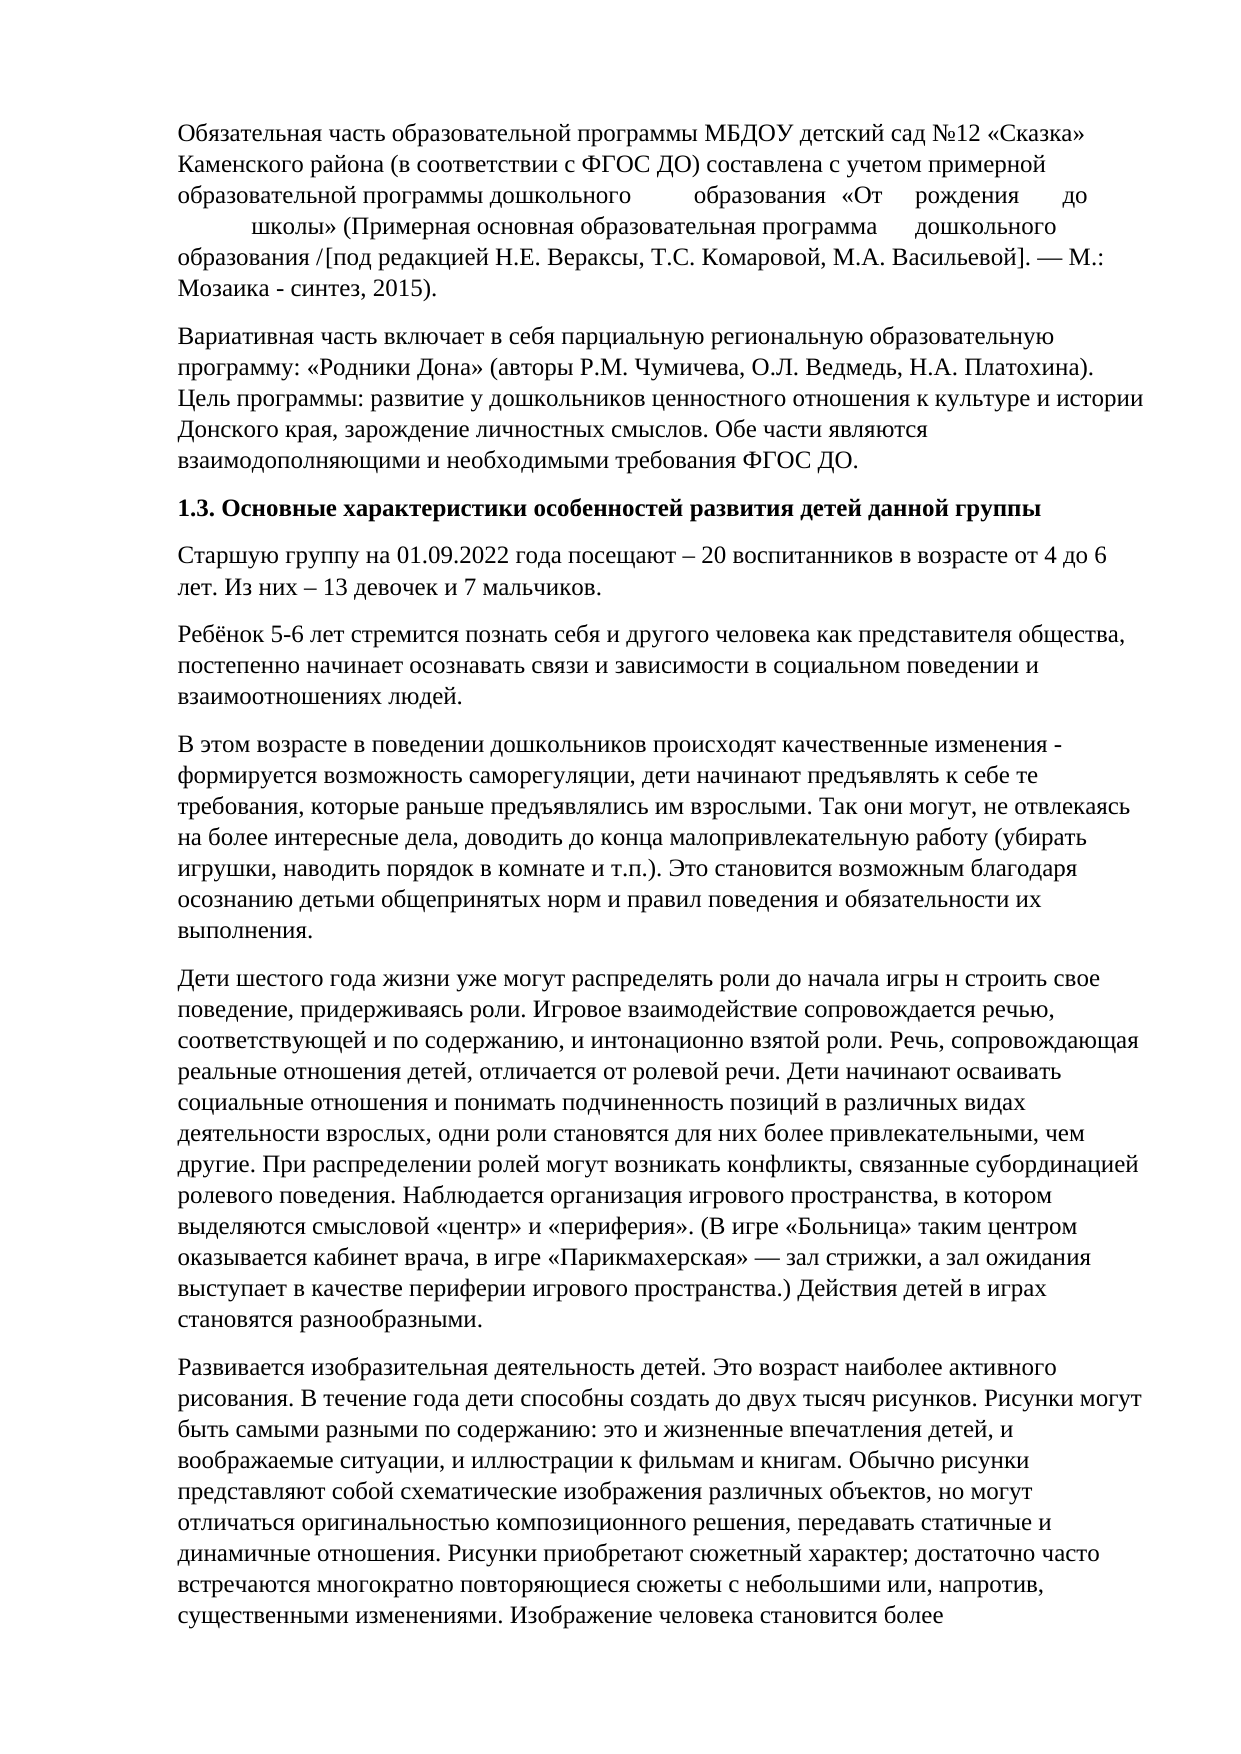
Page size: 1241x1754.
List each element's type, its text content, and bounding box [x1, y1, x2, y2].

text 1.3. Основные характеристики особенностей развития детей данной группы [177, 493, 1152, 522]
text Вариативная часть включает в себя парциальную региональную образовательную программу: «Родники Дона» (авторы Р.М. Чумичева, О.Л. Ведмедь, Н.А. Платохина). Цель программы: развитие у дошкольников ценностного отношения к культуре и истории Донского края, зарождение личностных смыслов. Обе части являются взаимодополняющими и необходимыми требования ФГОС ДО. [177, 321, 1152, 474]
text В этом возрасте в поведении дошкольников происходят качественные изменения - формируется возможность саморегуляции, дети начинают предъявлять к себе те требования, которые раньше предъявлялись им взрослыми. Так они могут, не отвлекаясь на более интересные дела, доводить до конца малопривлекательную работу (убирать игрушки, наводить порядок в комнате и т.п.). Это становится возможным благодаря осознанию детьми общепринятых норм и правил поведения и обязательности их выполнения. [177, 729, 1152, 944]
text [177, 1352, 1152, 1629]
text Дети шестого года жизни уже могут распределять роли до начала игры н строить свое поведение, придерживаясь роли. Игровое взаимодействие сопровождается речью, соответствующей и по содержанию, и интонационно взятой роли. Речь, сопровождающая реальные отношения детей, отличается от ролевой речи. Дети начинают осваивать социальные отношения и понимать подчиненность позиций в различных видах деятельности взрослых, одни роли становятся для них более привлекательными, чем другие. При распределении ролей могут возникать конфликты, связанные субординацией ролевого поведения. Наблюдается организация игрового пространства, в котором выделяются смысловой «центр» и «периферия». (В игре «Больница» таким центром оказывается кабинет врача, в игре «Парикмахерская» — зал стрижки, а зал ожидания выступает в качестве периферии игрового пространства.) Действия детей в играх становятся разнообразными. [177, 963, 1152, 1333]
text Старшую группу на 01.09.2022 года посещают – 20 воспитанников в возрасте от 4 до 6 лет. Из них – 13 девочек и 7 мальчиков. [177, 541, 1152, 600]
text Ребёнок 5-6 лет стремится познать себя и другого человека как представителя общества, постепенно начинает осознавать связи и зависимости в социальном поведении и взаимоотношениях людей. [177, 619, 1152, 710]
text Обязательная часть образовательной программы МБДОУ детский сад №12 «Сказка» Каменского района (в соответствии с ФГОС ДО) составлена с учетом примерной образовательной программы дошкольного образования «От рождения до школы» (Примерная основная образовательная программа дошкольного образования / [под редакцией Н.Е. Вераксы, Т.С. Комаровой, М.А. Васильевой]. — М.: Мозаика - синтез, 2015). [177, 118, 1152, 302]
